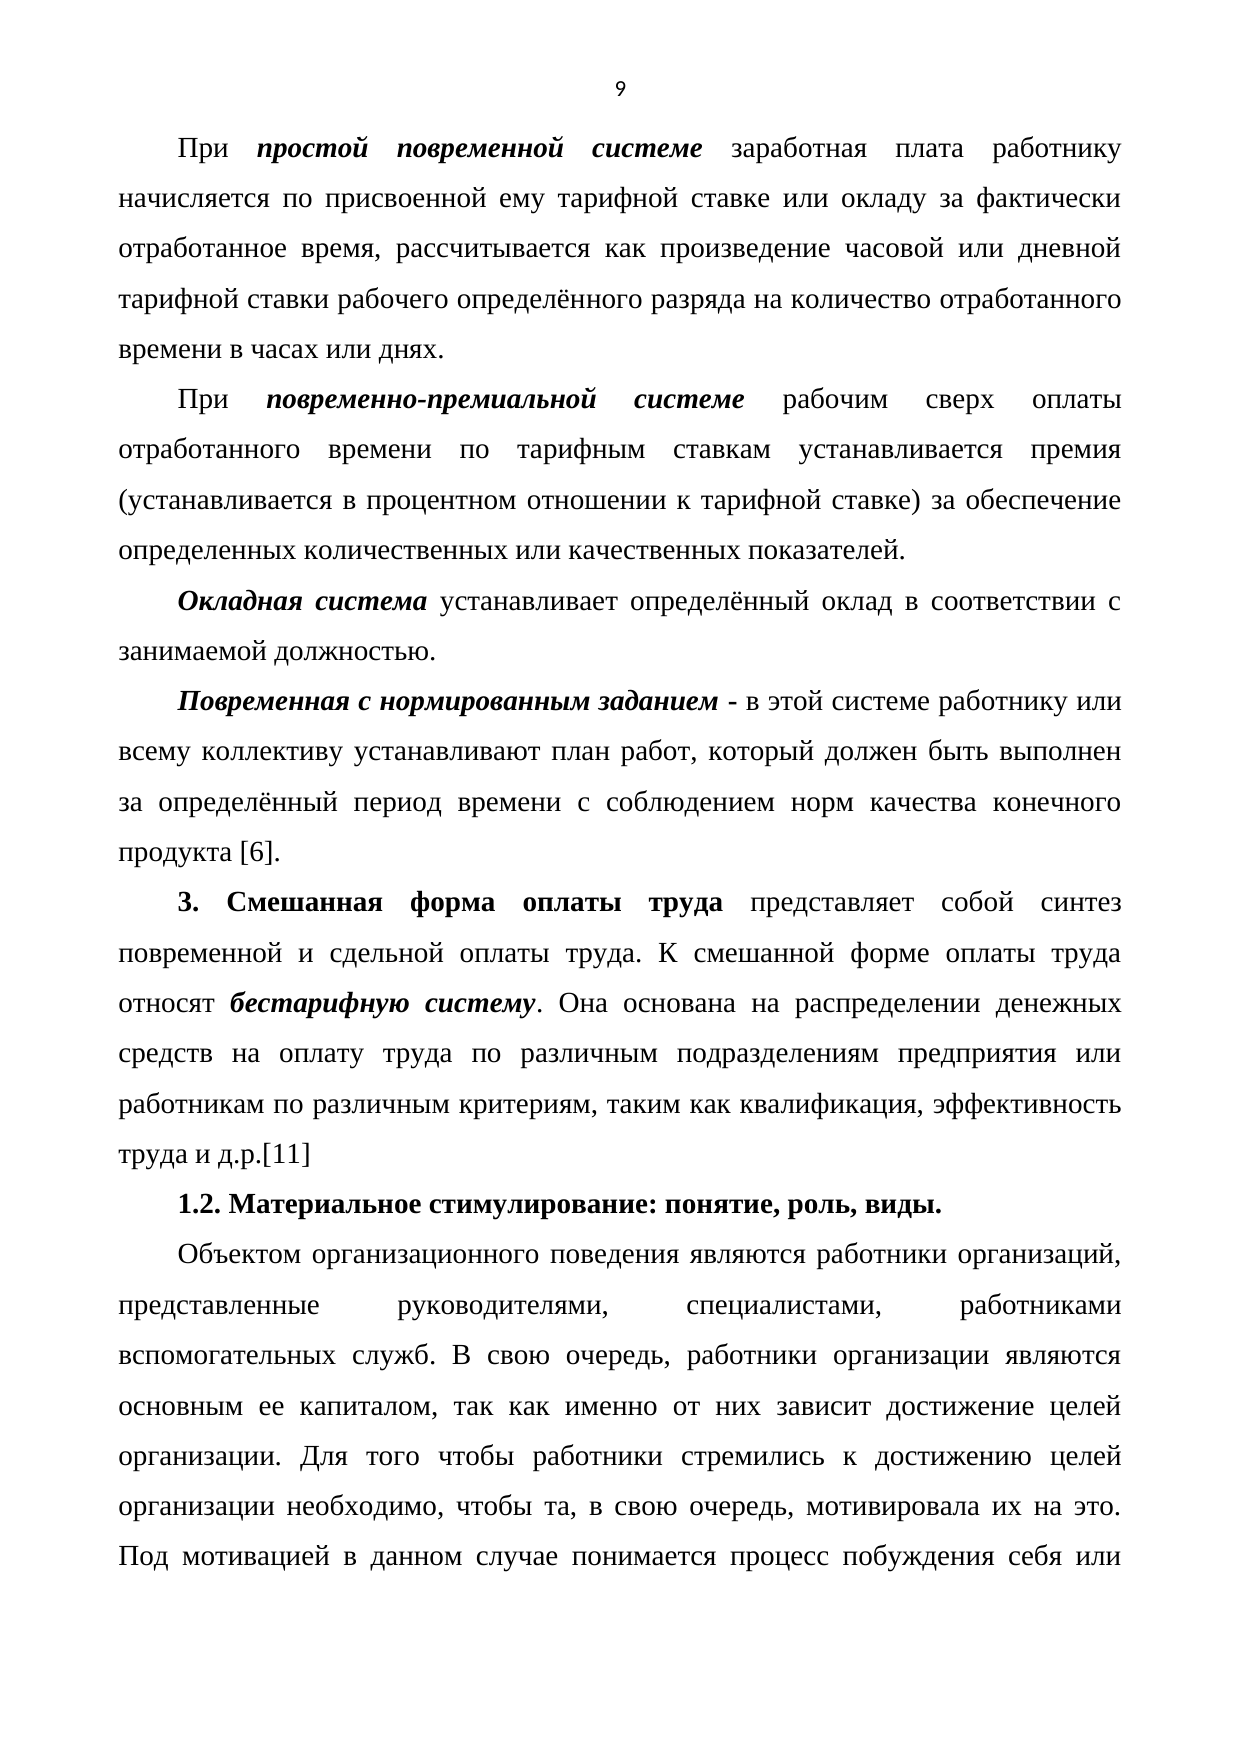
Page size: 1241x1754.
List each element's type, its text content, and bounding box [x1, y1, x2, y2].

text 3. Смешанная форма оплаты труда представляет собой синтез повременной и сдельной оплаты труда. К смешанной форме оплаты труда относят бестарифную систему. Она основана на распределении денежных средств на оплату труда по различным подразделениям предприятия или работникам по различным критериям, таким как квалификация, эффективность труда и д.р.[11] [118, 884, 1122, 1169]
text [118, 1237, 1122, 1572]
text 1.2. Материальное стимулирование: понятие, роль, виды. [118, 1186, 1122, 1220]
text При простой повременной системе заработная плата работнику начисляется по присвоенной ему тарифной ставке или окладу за фактически отработанное время, рассчитывается как произведение часовой или дневной тарифной ставки рабочего определённого разряда на количество отработанного времени в часах или днях. [118, 130, 1122, 364]
text Повременная с нормированным заданием - в этой системе работнику или всему коллективу устанавливают план работ, который должен быть выполнен за определённый период времени с соблюдением норм качества конечного продукта [6]. [118, 683, 1122, 868]
text При повременно-премиальной системе рабочим сверх оплаты отработанного времени по тарифным ставкам устанавливается премия (устанавливается в процентном отношении к тарифной ставке) за обеспечение определенных количественных или качественных показателей. [118, 381, 1122, 566]
text Окладная система устанавливает определённый оклад в соответствии с занимаемой должностью. [118, 583, 1122, 666]
